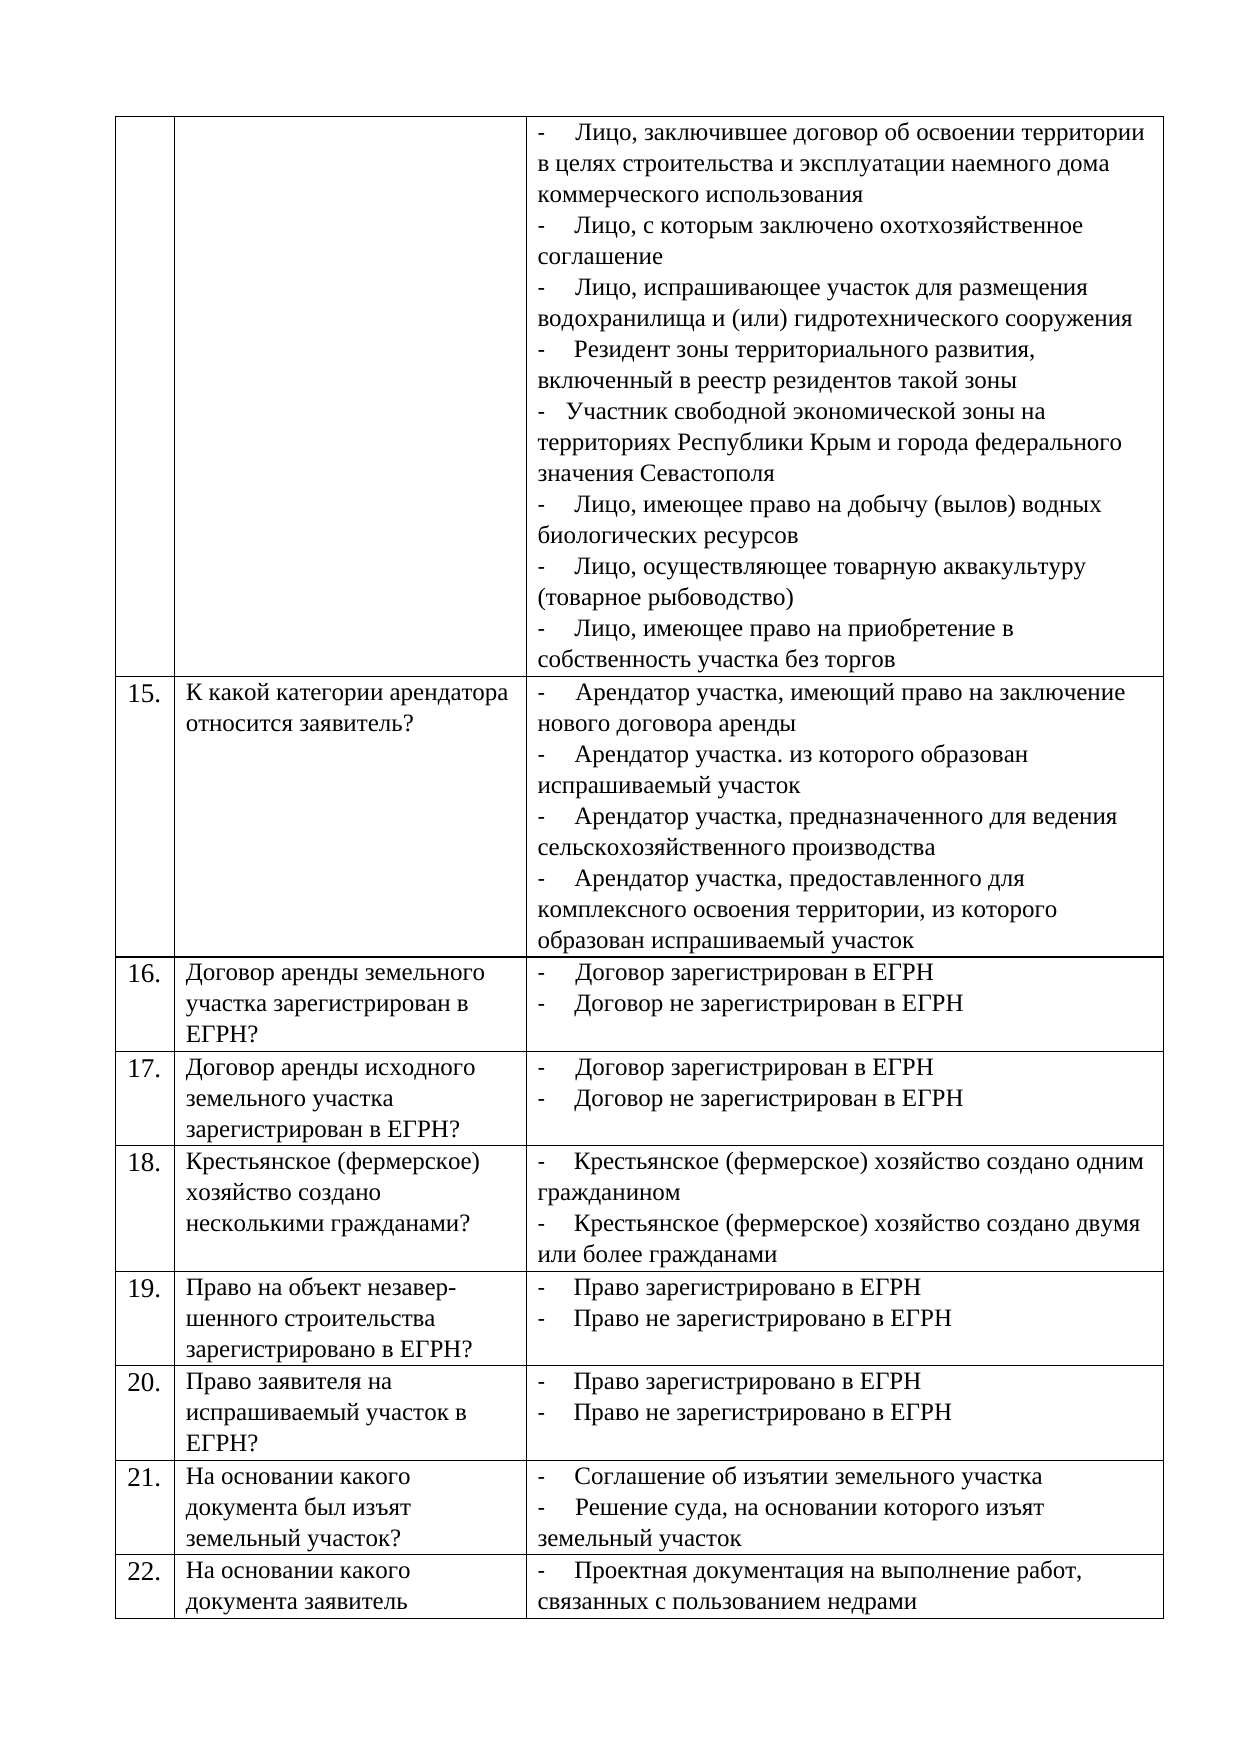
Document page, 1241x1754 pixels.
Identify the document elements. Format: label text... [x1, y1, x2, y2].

table_cell Право зарегистрировано в ЕГРН Право не зарегистрировано в ЕГРН [527, 1366, 1163, 1460]
table_cell [116, 117, 174, 676]
table_cell Соглашение об изъятии земельного участка Решение суда, на основании которого изъят земельный участок [527, 1461, 1163, 1554]
table_cell [116, 1555, 174, 1618]
table_cell Договор зарегистрирован в ЕГРН Договор не зарегистрирован в ЕГРН [527, 1052, 1163, 1145]
table_cell Договор аренды исходного земельного участка зарегистрирован в ЕГРН? [175, 1052, 526, 1145]
table_cell Договор зарегистрирован в ЕГРН Договор не зарегистрирован в ЕГРН [527, 958, 1163, 1051]
table_cell [116, 677, 174, 956]
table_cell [527, 117, 1163, 676]
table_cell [527, 1555, 1163, 1618]
table_cell [116, 958, 174, 1051]
table_cell Крестьянское (фермерское) хозяйство создано одним гражданином Крестьянское (фермерское) хозяйство создано двумя или более гражданами [527, 1146, 1163, 1271]
table_cell [116, 1052, 174, 1145]
table_cell [116, 1272, 174, 1365]
table_cell [116, 1461, 174, 1554]
table_cell [116, 1366, 174, 1460]
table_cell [175, 1555, 526, 1618]
table_cell [116, 1146, 174, 1271]
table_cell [175, 117, 526, 676]
table_cell Арендатор участка, имеющий право на заключение нового договора аренды Арендатор участка. из которого образован испрашиваемый участок Арендатор участка, предназначенного для ведения сельскохозяйственного производства Арендатор участка, предоставленного для комплексного освоения территории, из которого образован испрашиваемый участок [527, 677, 1163, 956]
table_cell На основании какого документа был изъят земельный участок? [175, 1461, 526, 1554]
table_cell Право на объект незавер-шенного строительства зарегистрировано в ЕГРН? [175, 1272, 526, 1365]
table_cell Крестьянское (фермерское) хозяйство создано несколькими гражданами? [175, 1146, 526, 1271]
table_cell Право зарегистрировано в ЕГРН Право не зарегистрировано в ЕГРН [527, 1272, 1163, 1365]
table_cell Договор аренды земельного участка зарегистрирован в ЕГРН? [175, 958, 526, 1051]
table_cell Право заявителя на испрашиваемый участок в ЕГРН? [175, 1366, 526, 1460]
table_cell К какой категории арендатора относится заявитель? [175, 677, 526, 956]
